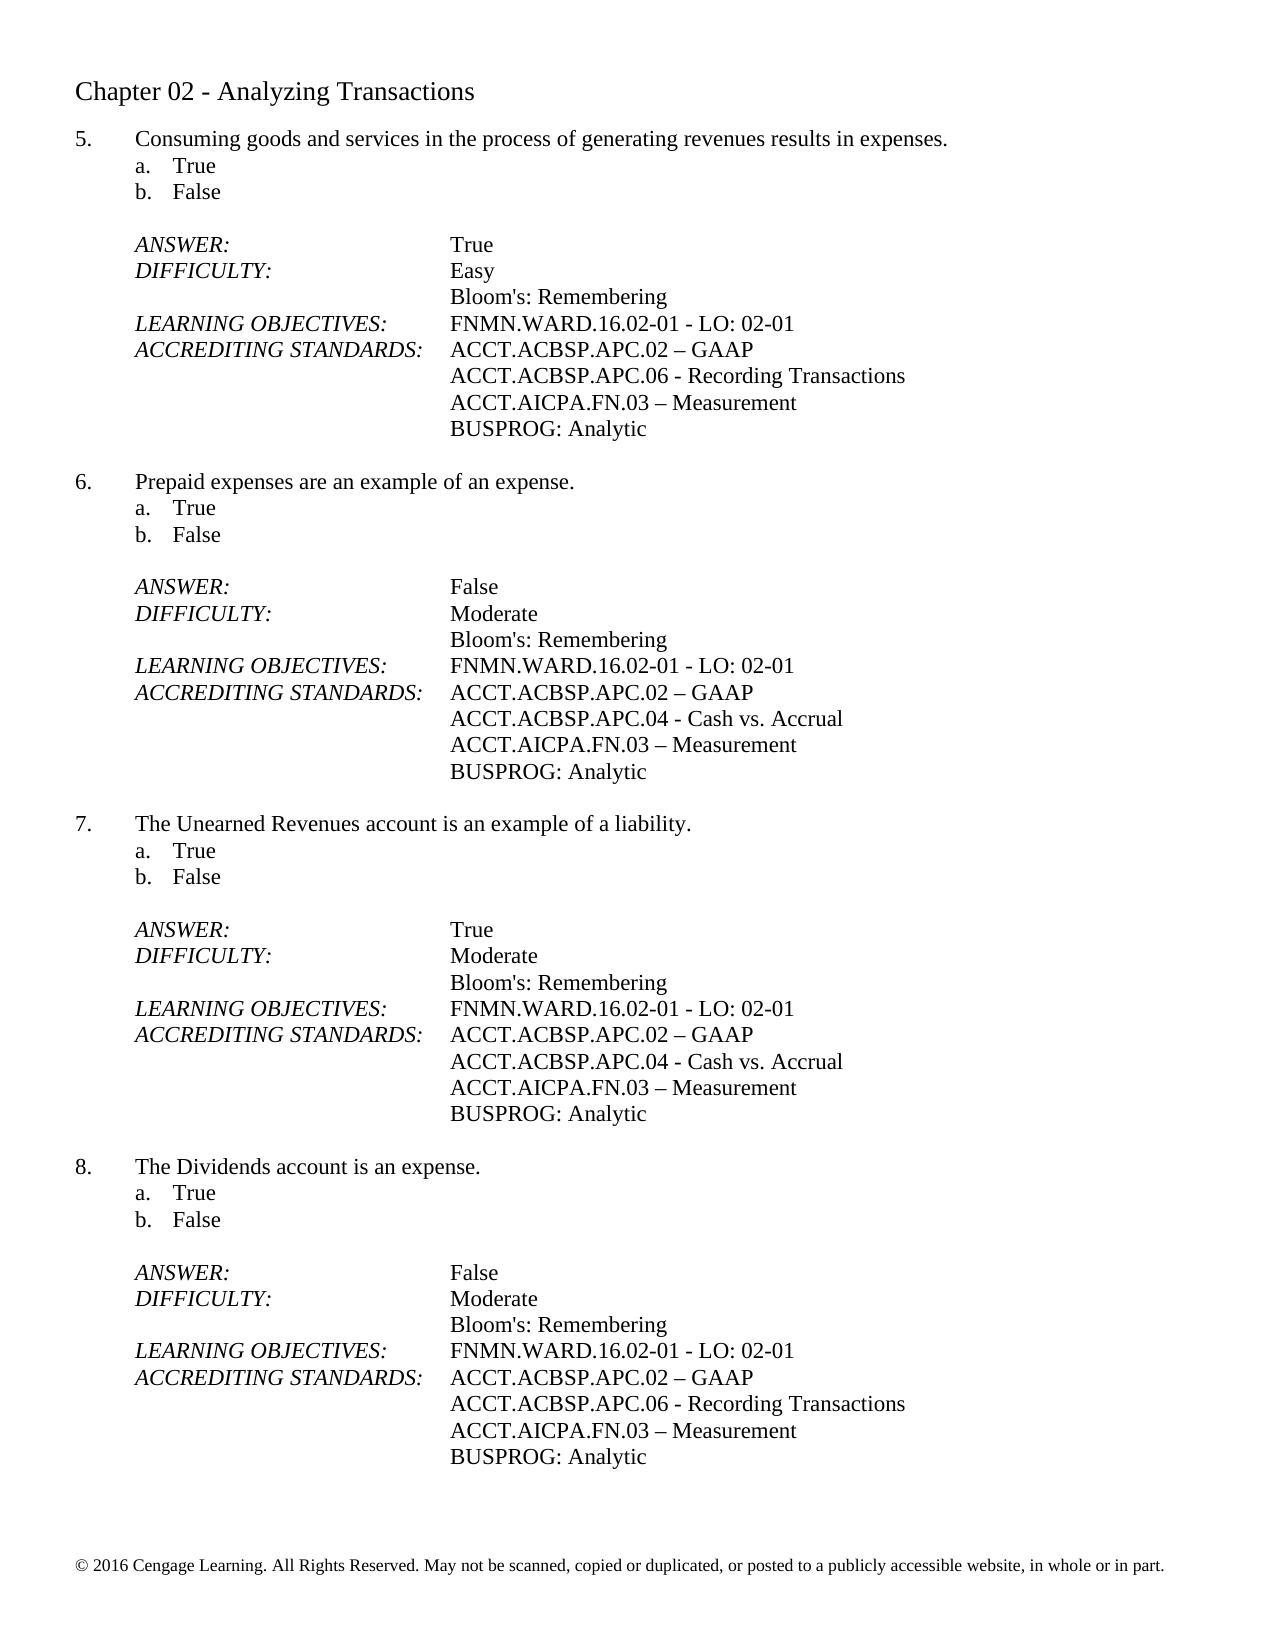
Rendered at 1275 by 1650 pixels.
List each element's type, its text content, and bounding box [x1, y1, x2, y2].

list True [135, 837, 1200, 863]
list False [135, 1206, 1200, 1232]
text Bloom's: Remembering [135, 969, 1200, 995]
text DIFFICULTY: Moderate [135, 600, 1200, 626]
text DIFFICULTY: Easy [135, 257, 1200, 283]
list Prepaid expenses are an example of an expense. [75, 468, 1200, 494]
list True [135, 1179, 1200, 1206]
text ACCT.ACBSP.APC.06 - Recording Transactions [135, 362, 1200, 389]
text ANSWER: False [135, 1258, 1200, 1285]
text LEARNING OBJECTIVES: FNMN.WARD.16.02-01 - LO: 02-01 [135, 995, 1200, 1021]
text Bloom's: Remembering [135, 283, 1200, 310]
text Bloom's: Remembering [135, 626, 1200, 652]
text ACCT.AICPA.FN.03 – Measurement [135, 389, 1200, 415]
list False [135, 521, 1200, 547]
text ACCT.AICPA.FN.03 – Measurement [135, 1074, 1200, 1100]
list Consuming goods and services in the process of generating revenues results in expenses. [75, 125, 1200, 152]
text LEARNING OBJECTIVES: FNMN.WARD.16.02-01 - LO: 02-01 [135, 652, 1200, 679]
text ACCT.ACBSP.APC.04 - Cash vs. Accrual [135, 705, 1200, 731]
text DIFFICULTY: Moderate [135, 1285, 1200, 1311]
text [135, 1338, 1200, 1364]
text DIFFICULTY: Moderate [135, 942, 1200, 969]
text BUSPROG: Analytic [135, 1443, 1200, 1469]
text ACCREDITING STANDARDS: ACCT.ACBSP.APC.02 – GAAP [135, 679, 1200, 705]
text ACCREDITING STANDARDS: ACCT.ACBSP.APC.02 – GAAP [135, 1364, 1200, 1390]
text ACCT.ACBSP.APC.06 - Recording Transactions [135, 1390, 1200, 1417]
text ANSWER: False [135, 573, 1200, 600]
text ANSWER: True [135, 916, 1200, 942]
list True [135, 494, 1200, 521]
list The Unearned Revenues account is an example of a liability. [75, 811, 1200, 837]
text ACCT.AICPA.FN.03 – Measurement [135, 1417, 1200, 1443]
list The Dividends account is an expense. [75, 1153, 1200, 1179]
text ACCT.ACBSP.APC.04 - Cash vs. Accrual [135, 1048, 1200, 1074]
text BUSPROG: Analytic [135, 415, 1200, 442]
text BUSPROG: Analytic [135, 1100, 1200, 1127]
text ACCT.AICPA.FN.03 – Measurement [135, 731, 1200, 758]
text Bloom's: Remembering [135, 1311, 1200, 1338]
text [135, 310, 1200, 336]
text BUSPROG: Analytic [135, 758, 1200, 784]
list False [135, 178, 1200, 204]
text ACCREDITING STANDARDS: ACCT.ACBSP.APC.02 – GAAP [135, 1021, 1200, 1048]
list False [135, 863, 1200, 889]
text ANSWER: True [135, 231, 1200, 257]
list True [135, 152, 1200, 178]
text ACCREDITING STANDARDS: ACCT.ACBSP.APC.02 – GAAP [135, 336, 1200, 362]
